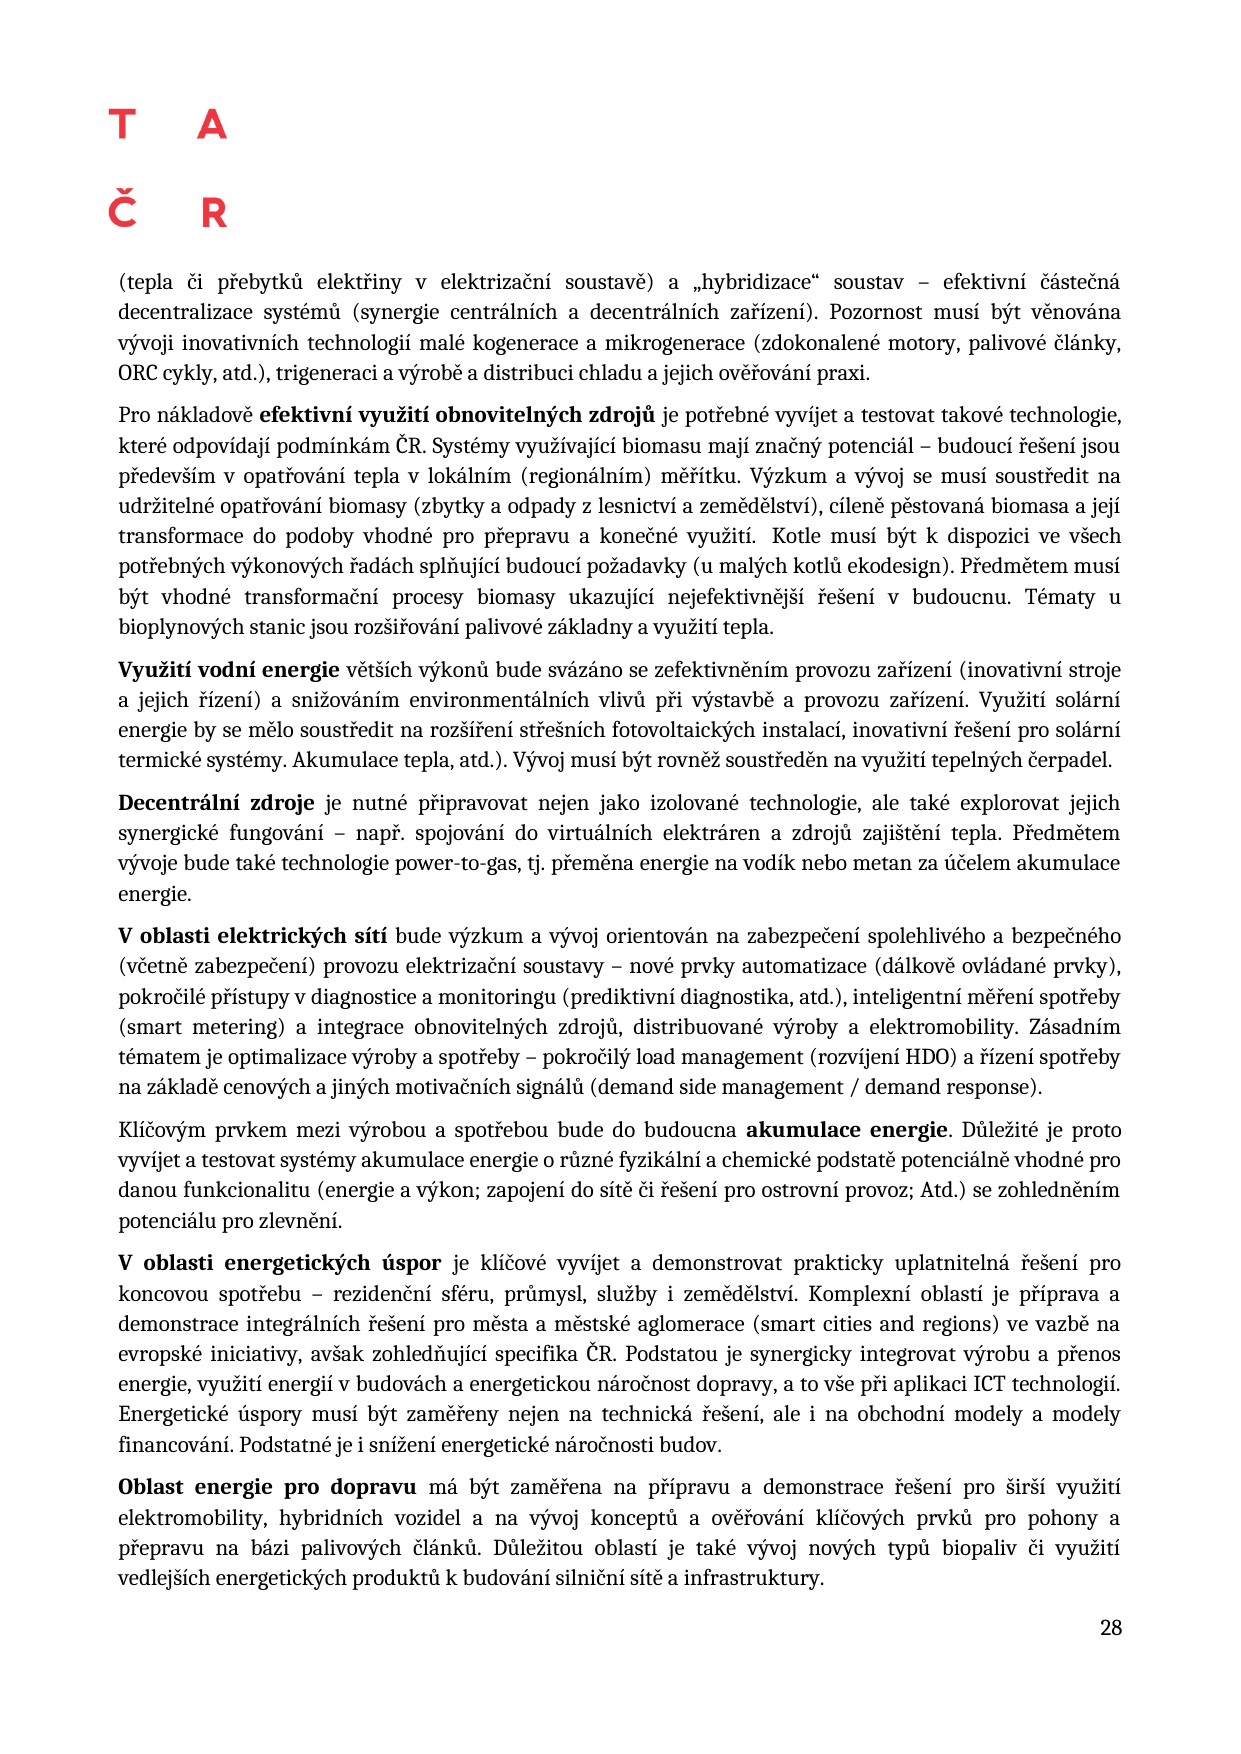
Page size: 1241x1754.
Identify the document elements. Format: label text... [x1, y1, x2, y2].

text Využití vodní energie větších výkonů bude svázáno se zefektivněním provozu zařízení (inovativní stroje a jejich řízení) a snižováním environmentálních vlivů při výstavbě a provozu zařízení. Využití solární energie by se mělo soustředit na rozšíření střešních fotovoltaických instalací, inovativní řešení pro solární termické systémy. Akumulace tepla, atd.). Vývoj musí být rovněž soustředěn na využití tepelných čerpadel. [118, 743, 1122, 773]
text Klíčovým prvkem mezi výrobou a spotřebou bude do budoucna akumulace energie. Důležité je proto vyvíjet a testovat systémy akumulace energie o různé fyzikální a chemické podstatě potenciálně vhodné pro danou funkcionalitu (energie a výkon; zapojení do sítě či řešení pro ostrovní provoz; Atd.) se zohledněním potenciálu pro zlevnění. [118, 1203, 1122, 1234]
text Oblast energie pro dopravu má být zaměřena na přípravu a demonstrace řešení pro širší využití elektromobility, hybridních vozidel a na vývoj konceptů a ověřování klíčových prvků pro pohony a přepravu na bázi palivových článků. Důležitou oblastí je také vývoj nových typů biopaliv či využití vedlejších energetických produktů k budování silniční sítě a infrastruktury. [118, 1474, 1122, 1504]
text Oblast energie pro dopravu má být zaměřena na přípravu a demonstrace řešení pro širší využití elektromobility, hybridních vozidel a na vývoj konceptů a ověřování klíčových prvků pro pohony a přepravu na bázi palivových článků. Důležitou oblastí je také vývoj nových typů biopaliv či využití vedlejších energetických produktů k budování silniční sítě a infrastruktury. [118, 1561, 1122, 1591]
text Decentrální zdroje je nutné připravovat nejen jako izolované technologie, ale také explorovat jejich synergické fungování – např. spojování do virtuálních elektráren a zdrojů zajištění tepla. Předmětem vývoje bude také technologie power-to-gas, tj. přeměna energie na vodík nebo metan za účelem akumulace energie. [118, 876, 1122, 907]
picture [0, 0, 227, 227]
